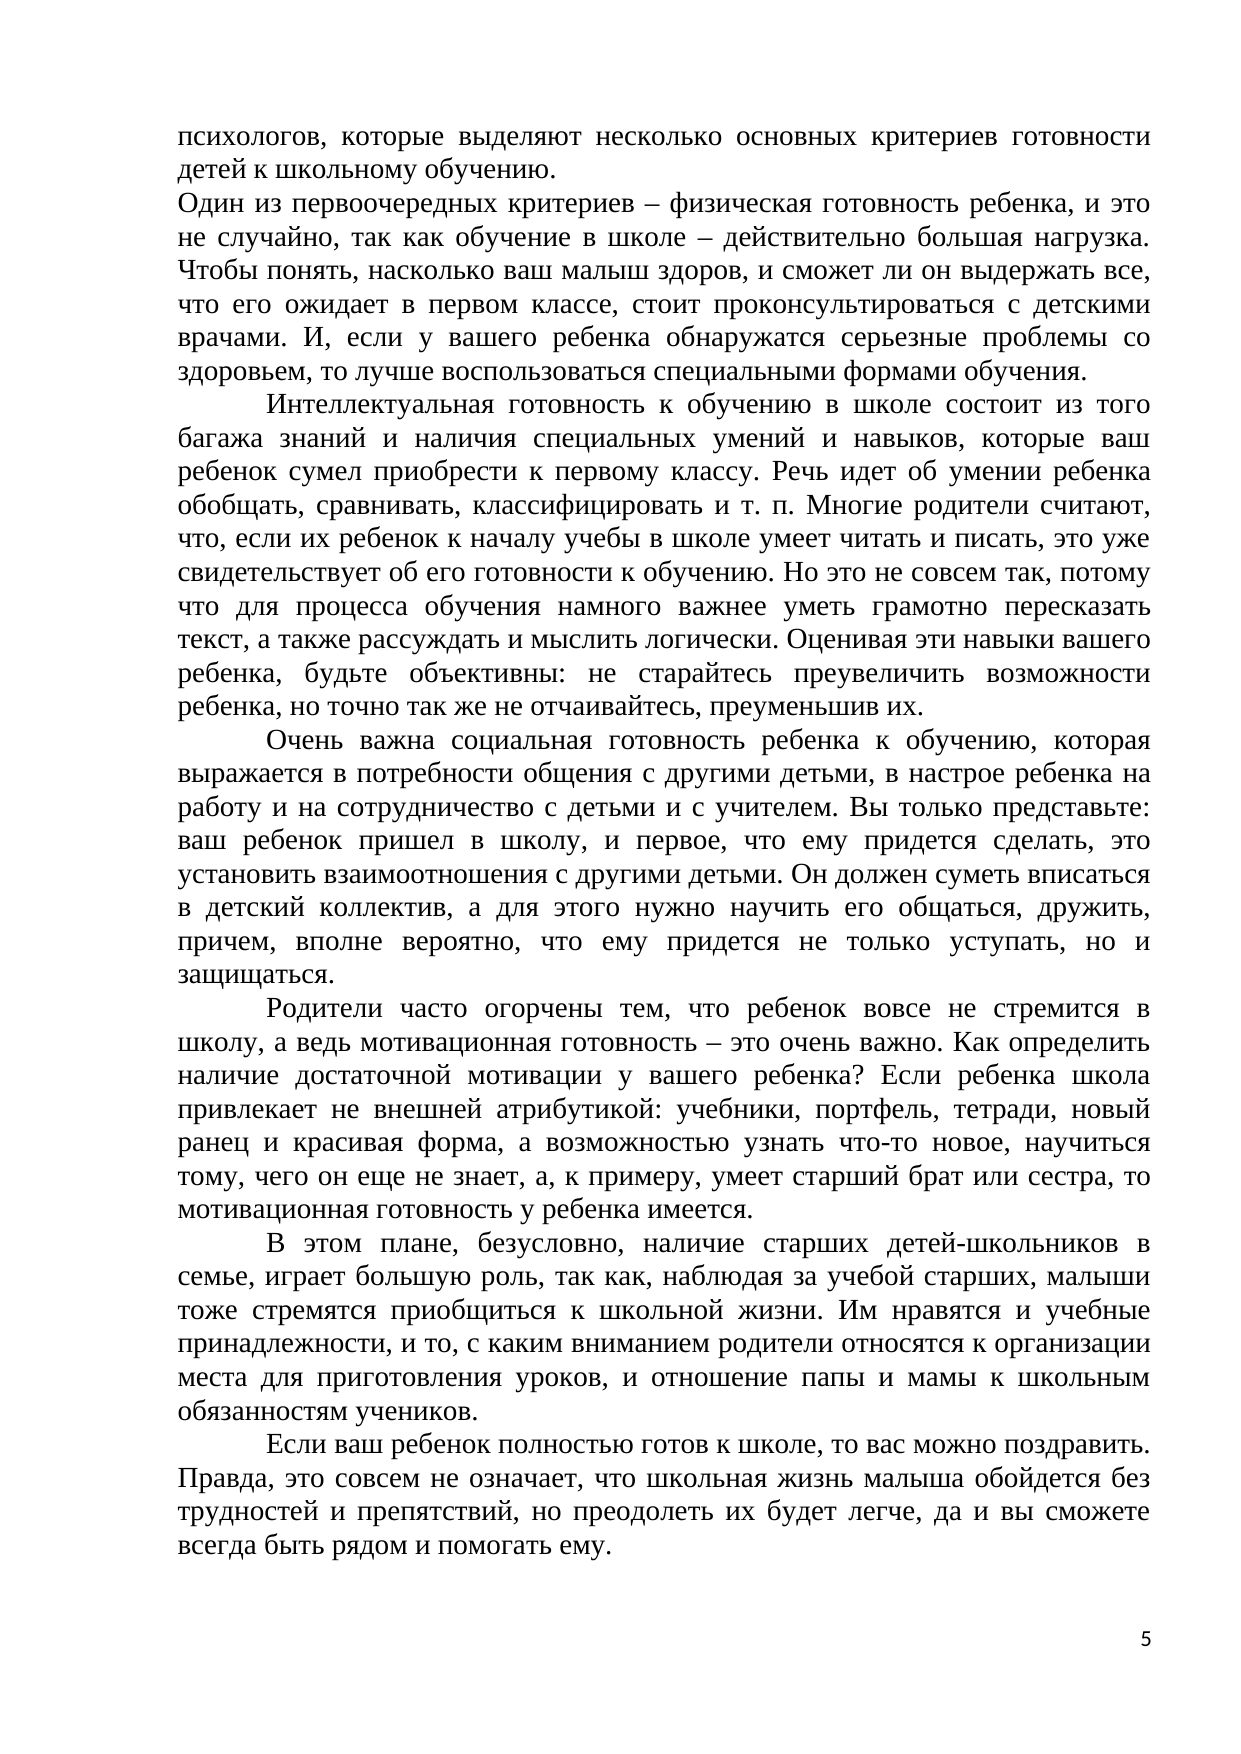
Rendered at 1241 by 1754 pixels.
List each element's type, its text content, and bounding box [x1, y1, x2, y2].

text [177, 118, 1152, 185]
text В этом плане, безусловно, наличие старших детей-школьников в семье, играет большую роль, так как, наблюдая за учебой старших, малыши тоже стремятся приобщиться к школьной жизни. Им нравятся и учебные принадлежности, и то, с каким вниманием родители относятся к организации места для приготовления уроков, и отношение папы и мамы к школьным обязанностям учеников. [177, 1225, 1152, 1426]
text Очень важна социальная готовность ребенка к обучению, которая выражается в потребности общения с другими детьми, в настрое ребенка на работу и на сотрудничество с детьми и с учителем. Вы только представьте: ваш ребенок пришел в школу, и первое, что ему придется сделать, это установить взаимоотношения с другими детьми. Он должен суметь вписаться в детский коллектив, а для этого нужно научить его общаться, дружить, причем, вполне вероятно, что ему придется не только уступать, но и защищаться. [177, 722, 1152, 990]
text Родители часто огорчены тем, что ребенок вовсе не стремится в школу, а ведь мотивационная готовность – это очень важно. Как определить наличие достаточной мотивации у вашего ребенка? Если ребенка школа привлекает не внешней атрибутикой: учебники, портфель, тетради, новый ранец и красивая форма, а возможностью узнать что-то новое, научиться тому, чего он еще не знает, а, к примеру, умеет старший брат или сестра, то мотивационная готовность у ребенка имеется. [177, 990, 1152, 1225]
text Если ваш ребенок полностью готов к школе, то вас можно поздравить. Правда, это совсем не означает, что школьная жизнь малыша обойдется без трудностей и препятствий, но преодолеть их будет легче, да и вы сможете всегда быть рядом и помогать ему. [177, 1426, 1152, 1560]
text Один из первоочередных критериев – физическая готовность ребенка, и это не случайно, так как обучение в школе – действительно большая нагрузка. Чтобы понять, насколько ваш малыш здоров, и сможет ли он выдержать все, что его ожидает в первом классе, стоит проконсультироваться с детскими врачами. И, если у вашего ребенка обнаружатся серьезные проблемы со здоровьем, то лучше воспользоваться специальными формами обучения. [177, 185, 1152, 386]
text Интеллектуальная готовность к обучению в школе состоит из того багажа знаний и наличия специальных умений и навыков, которые ваш ребенок сумел приобрести к первому классу. Речь идет об умении ребенка обобщать, сравнивать, классифицировать и т. п. Многие родители считают, что, если их ребенок к началу учебы в школе умеет читать и писать, это уже свидетельствует об его готовности к обучению. Но это не совсем так, потому что для процесса обучения намного важнее уметь грамотно пересказать текст, а также рассуждать и мыслить логически. Оценивая эти навыки вашего ребенка, будьте объективны: не старайтесь преувеличить возможности ребенка, но точно так же не отчаивайтесь, преуменьшив их. [177, 386, 1152, 722]
